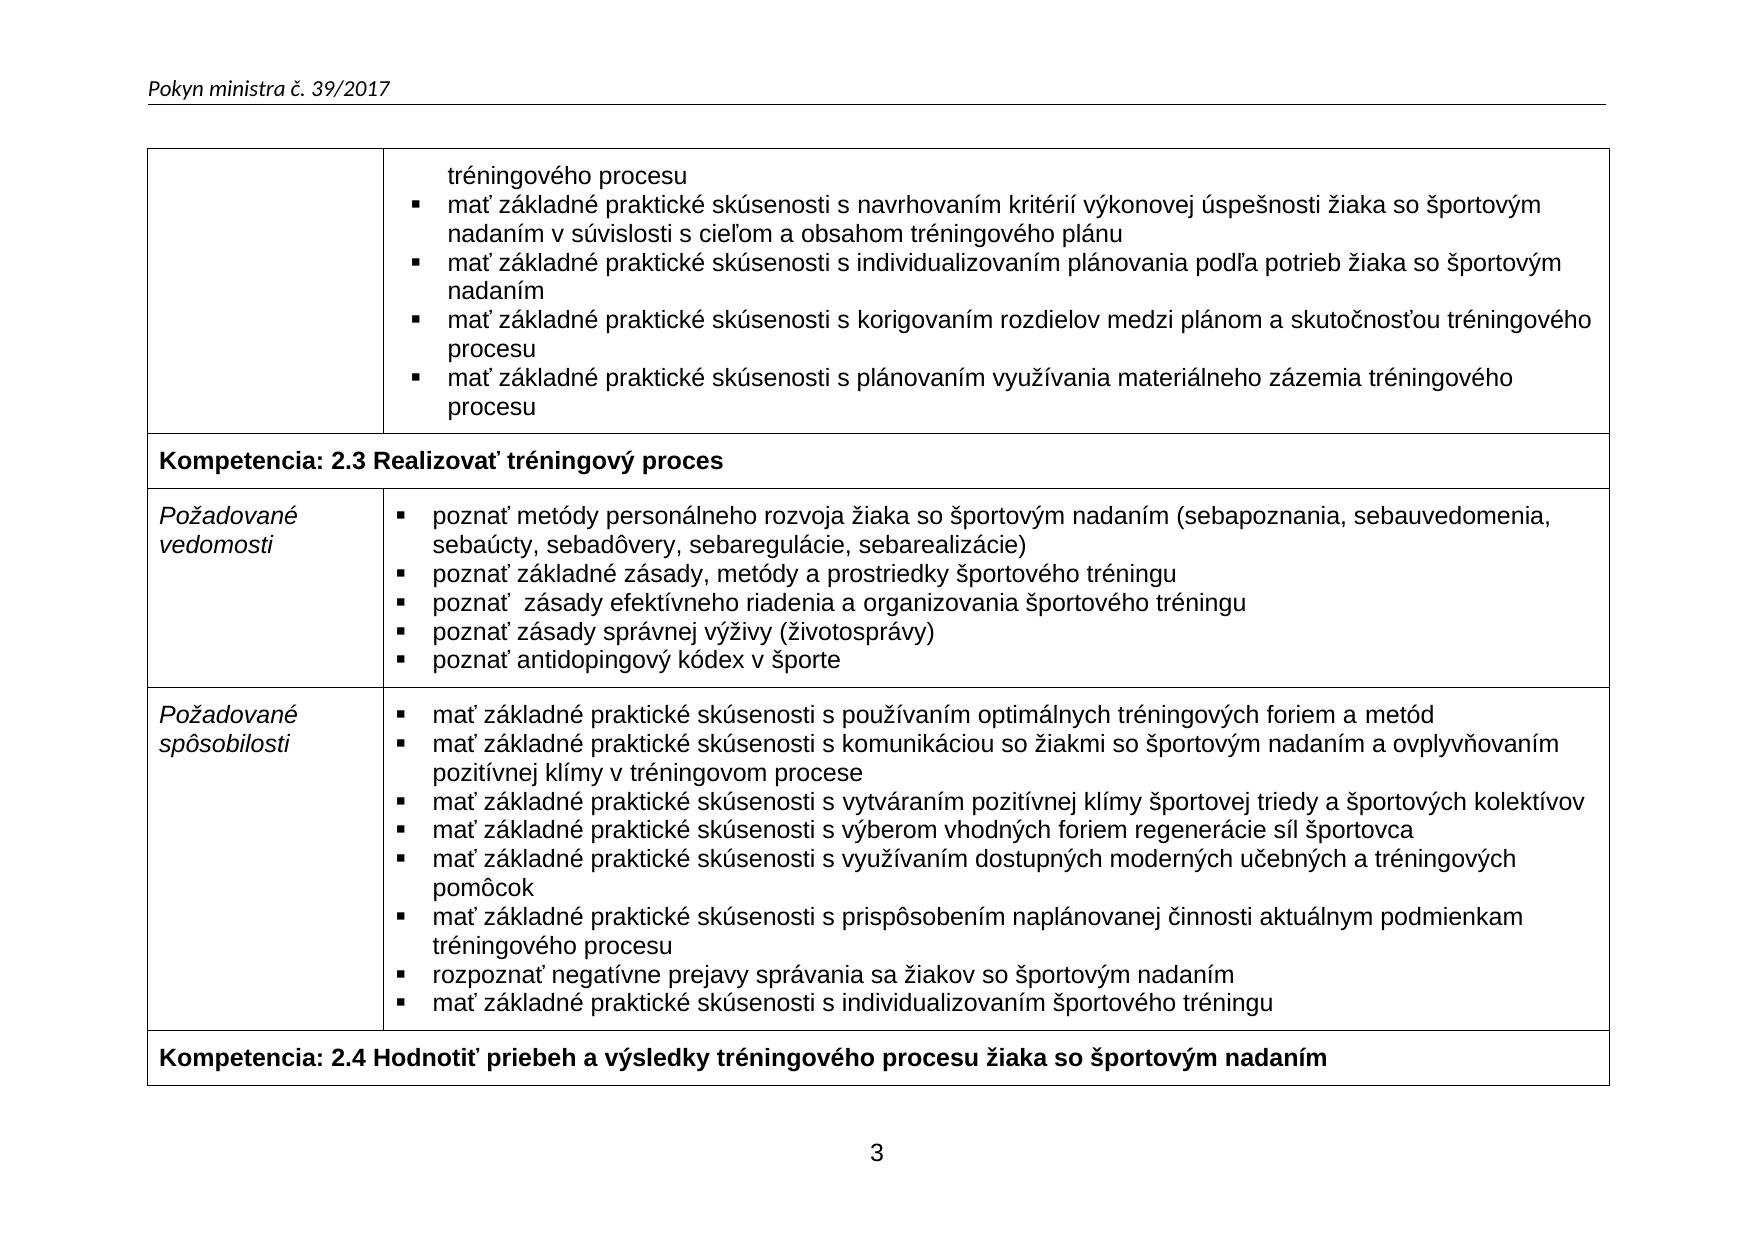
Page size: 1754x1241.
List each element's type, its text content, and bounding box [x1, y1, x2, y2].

table_cell Kompetencia: 2.3 Realizovať tréningový proces [148, 434, 1609, 488]
table_cell Požadované spôsobilosti [148, 688, 383, 1030]
table_cell Požadované vedomosti [148, 489, 383, 687]
table_cell Kompetencia: 2.4 Hodnotiť priebeh a výsledky tréningového procesu žiaka so športovým nadaním [148, 1031, 1609, 1084]
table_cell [148, 149, 383, 433]
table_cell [384, 149, 1609, 433]
table_cell poznať metódy personálneho rozvoja žiaka so športovým nadaním (sebapoznania, sebauvedomenia, sebaúcty, sebadôvery, sebaregulácie, sebarealizácie) poznať základné zásady, metódy a prostriedky športového tréningu poznať zásady efektívneho riadenia a organizovania športového tréningu poznať zásady správnej výživy (životosprávy) poznať antidopingový kódex v športe [384, 489, 1609, 687]
table_cell mať základné praktické skúsenosti s používaním optimálnych tréningových foriem a metód mať základné praktické skúsenosti s komunikáciou so žiakmi so športovým nadaním a ovplyvňovaním pozitívnej klímy v tréningovom procese mať základné praktické skúsenosti s vytváraním pozitívnej klímy športovej triedy a športových kolektívov mať základné praktické skúsenosti s výberom vhodných foriem regenerácie síl športovca mať základné praktické skúsenosti s využívaním dostupných moderných učebných a tréningových pomôcok mať základné praktické skúsenosti s prispôsobením naplánovanej činnosti aktuálnym podmienkam tréningového procesu rozpoznať negatívne prejavy správania sa žiakov so športovým nadaním mať základné praktické skúsenosti s individualizovaním športového tréningu [384, 688, 1609, 1030]
